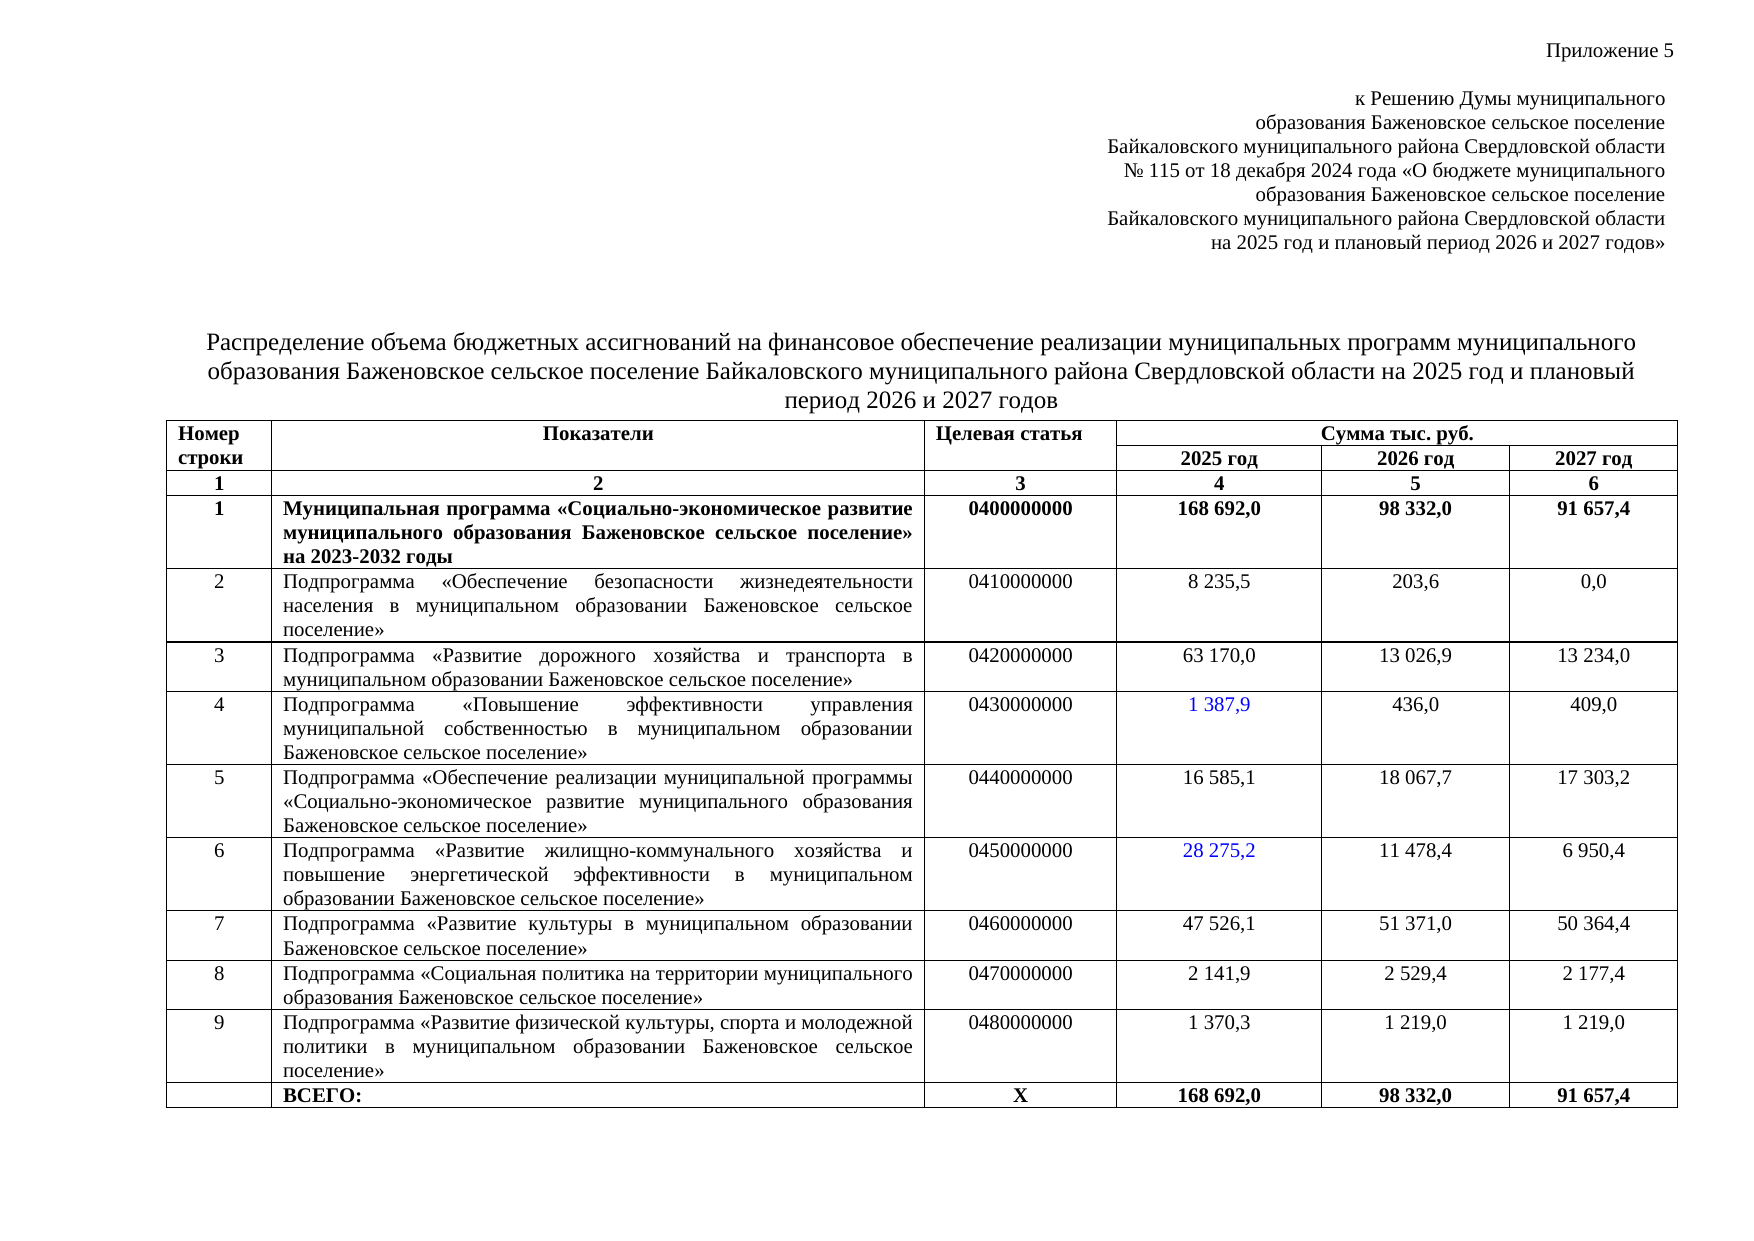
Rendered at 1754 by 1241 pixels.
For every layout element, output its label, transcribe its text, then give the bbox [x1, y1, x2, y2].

table_cell 4 [167, 692, 271, 764]
table_cell 0460000000 [925, 911, 1116, 959]
table_cell 0450000000 [925, 838, 1116, 910]
text на 2025 год и плановый период 2026 и 2027 годов» [177, 230, 1665, 254]
table_cell Х [925, 1083, 1116, 1107]
table_cell 16 585,1 [1117, 765, 1321, 837]
table_cell Подпрограмма «Повышение эффективности управления муниципальной собственностью в муниципальном образовании Баженовское сельское поселение» [272, 692, 924, 764]
table_cell ВСЕГО: [272, 1083, 924, 1107]
text образования Баженовское сельское поселение [177, 110, 1665, 134]
table_cell 2027 год [1510, 446, 1677, 470]
table_cell 3 [167, 643, 271, 691]
table_cell 0,0 [1510, 569, 1677, 641]
table_cell Подпрограмма «Развитие жилищно-коммунального хозяйства и повышение энергетической эффективности в муниципальном образовании Баженовское сельское поселение» [272, 838, 924, 910]
table_cell 0440000000 [925, 765, 1116, 837]
table_cell 91 657,4 [1510, 1083, 1677, 1107]
table_cell 5 [167, 765, 271, 837]
table_cell 2026 год [1322, 446, 1509, 470]
table_cell Подпрограмма «Развитие дорожного хозяйства и транспорта в муниципальном образовании Баженовское сельское поселение» [272, 643, 924, 691]
table_header Номер строки [167, 421, 271, 470]
table_cell 13 234,0 [1510, 643, 1677, 691]
table_cell 8 [167, 961, 271, 1009]
text Байкаловского муниципального района Свердловской области [177, 206, 1665, 230]
table_cell 168 692,0 [1117, 496, 1321, 568]
table_cell 18 067,7 [1322, 765, 1509, 837]
table_cell 0430000000 [925, 692, 1116, 764]
table_cell 4 [1117, 471, 1321, 495]
table_cell Подпрограмма «Развитие физической культуры, спорта и молодежной политики в муниципальном образовании Баженовское сельское поселение» [272, 1010, 924, 1082]
table_cell 63 170,0 [1117, 643, 1321, 691]
table_cell Подпрограмма «Обеспечение безопасности жизнедеятельности населения в муниципальном образовании Баженовское сельское поселение» [272, 569, 924, 641]
table_cell 2 [272, 471, 924, 495]
table_cell 1 [167, 496, 271, 568]
text образования Баженовское сельское поселение [177, 182, 1665, 206]
table_cell Подпрограмма «Социальная политика на территории муниципального образования Баженовское сельское поселение» [272, 961, 924, 1009]
table_cell 13 026,9 [1322, 643, 1509, 691]
table_cell 409,0 [1510, 692, 1677, 764]
table_cell 50 364,4 [1510, 911, 1677, 959]
table_cell 168 692,0 [1117, 1083, 1321, 1107]
table_cell 0480000000 [925, 1010, 1116, 1082]
table_cell 6 [167, 838, 271, 910]
table_cell 91 657,4 [1510, 496, 1677, 568]
text Приложение 5 [177, 37, 1674, 62]
table_cell 2025 год [1117, 446, 1321, 470]
table_cell 51 371,0 [1322, 911, 1509, 959]
table_cell 1 387,9 [1117, 692, 1321, 764]
table_cell 11 478,4 [1322, 838, 1509, 910]
table_cell 6 950,4 [1510, 838, 1677, 910]
table_cell 7 [167, 911, 271, 959]
table_cell 0410000000 [925, 569, 1116, 641]
table_cell [167, 1083, 271, 1107]
table_cell 1 370,3 [1117, 1010, 1321, 1082]
table_cell 2 529,4 [1322, 961, 1509, 1009]
table_header Целевая статья [925, 421, 1116, 470]
table_cell 6 [1510, 471, 1677, 495]
table_cell 98 332,0 [1322, 1083, 1509, 1107]
subtitle Распределение объема бюджетных ассигнований на финансовое обеспечение реализации муниципальных программ муниципального образования Баженовское сельское поселение Байкаловского муниципального района Свердловской области на 2025 год и плановый период 2026 и 2027 годов [177, 327, 1665, 413]
table_cell 2 141,9 [1117, 961, 1321, 1009]
table_header Сумма тыс. руб. [1117, 421, 1677, 445]
table_cell Муниципальная программа «Социально-экономическое развитие муниципального образования Баженовское сельское поселение» на 2023-2032 годы [272, 496, 924, 568]
table_cell 17 303,2 [1510, 765, 1677, 837]
table_cell 9 [167, 1010, 271, 1082]
table_cell 0400000000 [925, 496, 1116, 568]
table_cell 5 [1322, 471, 1509, 495]
table_cell 47 526,1 [1117, 911, 1321, 959]
text Байкаловского муниципального района Свердловской области [177, 134, 1665, 158]
table_header Показатели [272, 421, 924, 470]
table_cell Подпрограмма «Обеспечение реализации муниципальной программы «Социально-экономическое развитие муниципального образования Баженовское сельское поселение» [272, 765, 924, 837]
table_cell 1 219,0 [1322, 1010, 1509, 1082]
table_cell 0470000000 [925, 961, 1116, 1009]
table_cell 0420000000 [925, 643, 1116, 691]
table_cell 28 275,2 [1117, 838, 1321, 910]
table_cell 1 219,0 [1510, 1010, 1677, 1082]
table_cell 2 177,4 [1510, 961, 1677, 1009]
table_cell 2 [167, 569, 271, 641]
table_cell 436,0 [1322, 692, 1509, 764]
table_cell 8 235,5 [1117, 569, 1321, 641]
table_cell 98 332,0 [1322, 496, 1509, 568]
table_cell Подпрограмма «Развитие культуры в муниципальном образовании Баженовское сельское поселение» [272, 911, 924, 959]
text № 115 от 18 декабря 2024 года «О бюджете муниципального [177, 158, 1665, 182]
table_cell 203,6 [1322, 569, 1509, 641]
table_cell 3 [925, 471, 1116, 495]
text к Решению Думы муниципального [177, 86, 1665, 110]
table_cell 1 [167, 471, 271, 495]
